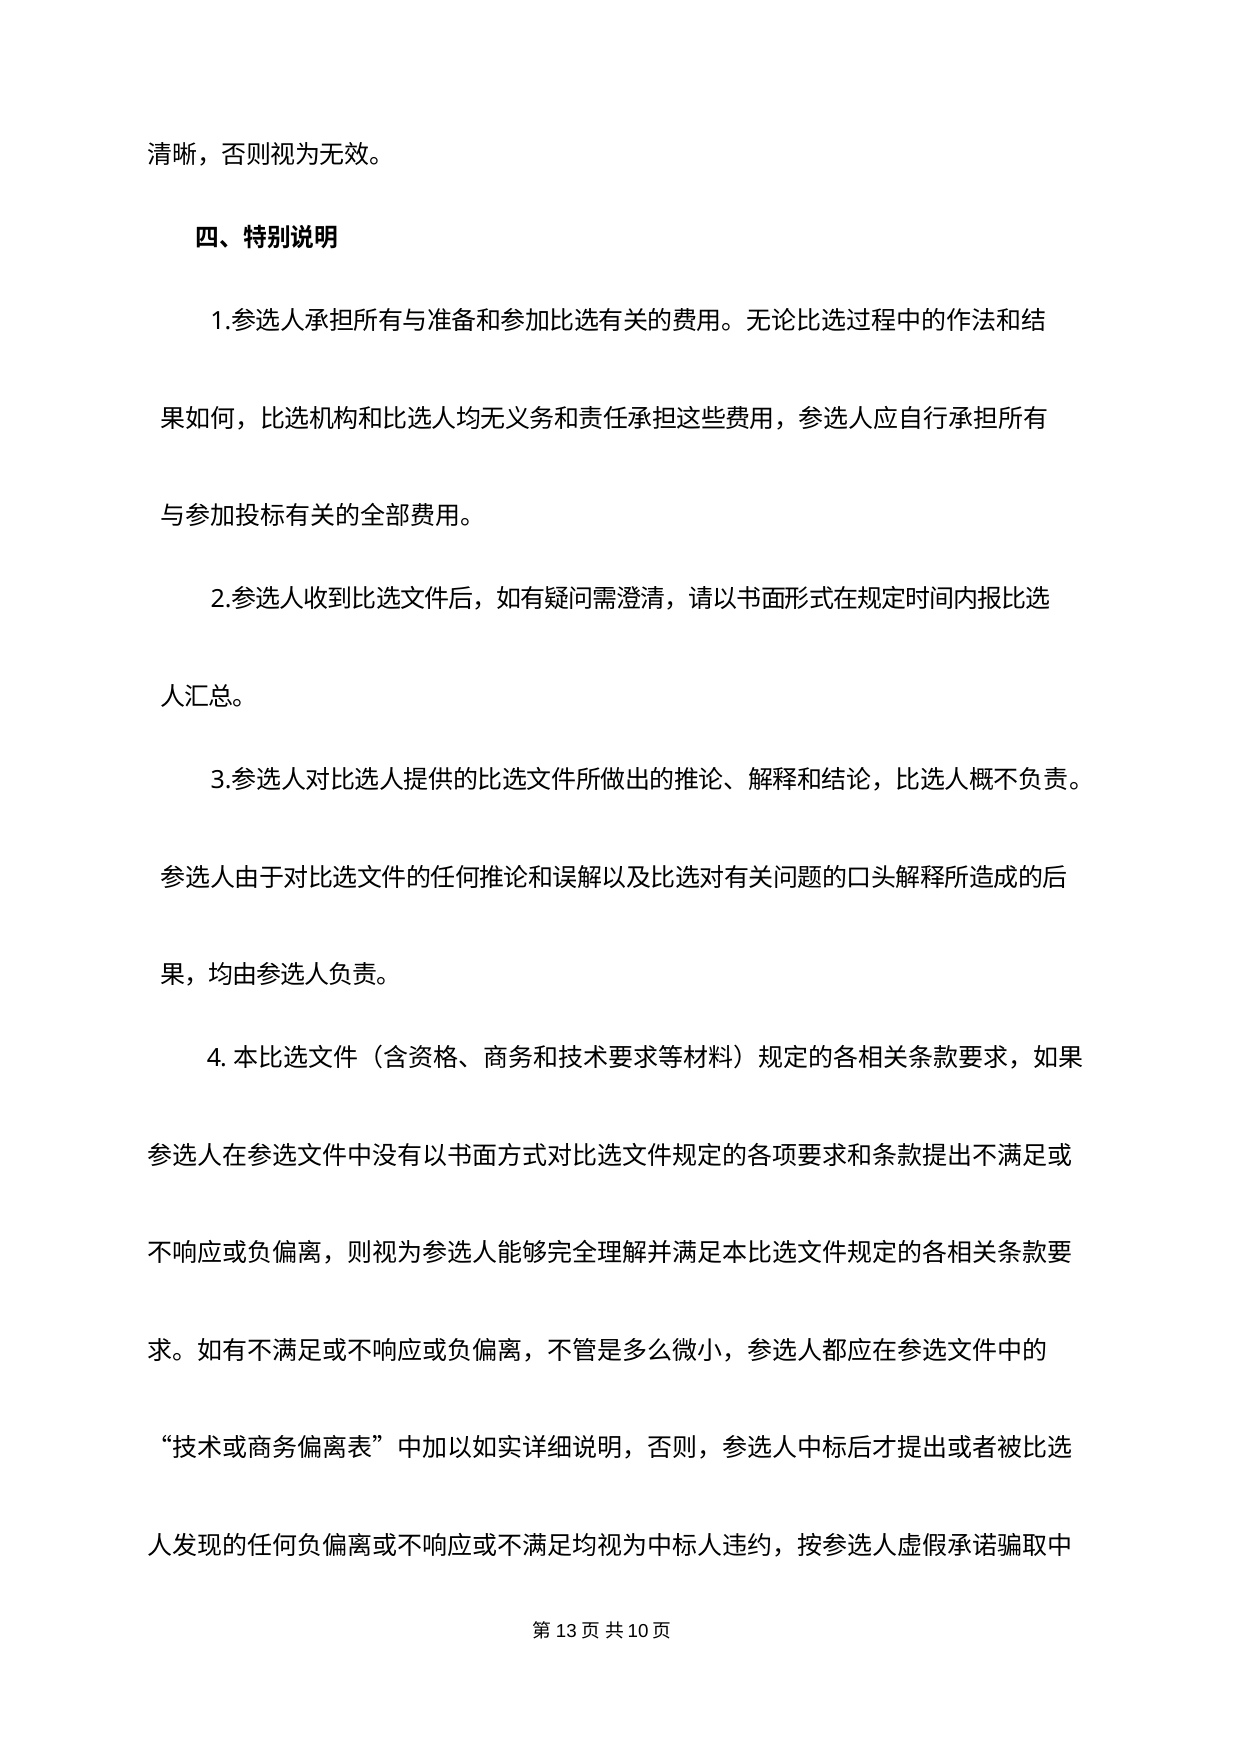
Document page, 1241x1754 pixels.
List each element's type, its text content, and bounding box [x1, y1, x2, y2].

text 2.参选人收到比选文件后，如有疑问需澄清，请以书面形式在规定时间内报比选人汇总。 [160, 564, 1069, 727]
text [148, 1023, 1092, 1576]
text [148, 120, 1069, 185]
subtitle 四、特别说明 [148, 203, 1092, 268]
text 3.参选人对比选人提供的比选文件所做出的推论、解释和结论，比选人概不负责。参选人由于对比选文件的任何推论和误解以及比选对有关问题的口头解释所造成的后果，均由参选人负责。 [160, 745, 1069, 1005]
text 1.参选人承担所有与准备和参加比选有关的费用。无论比选过程中的作法和结果如何，比选机构和比选人均无义务和责任承担这些费用，参选人应自行承担所有与参加投标有关的全部费用。 [160, 286, 1069, 546]
